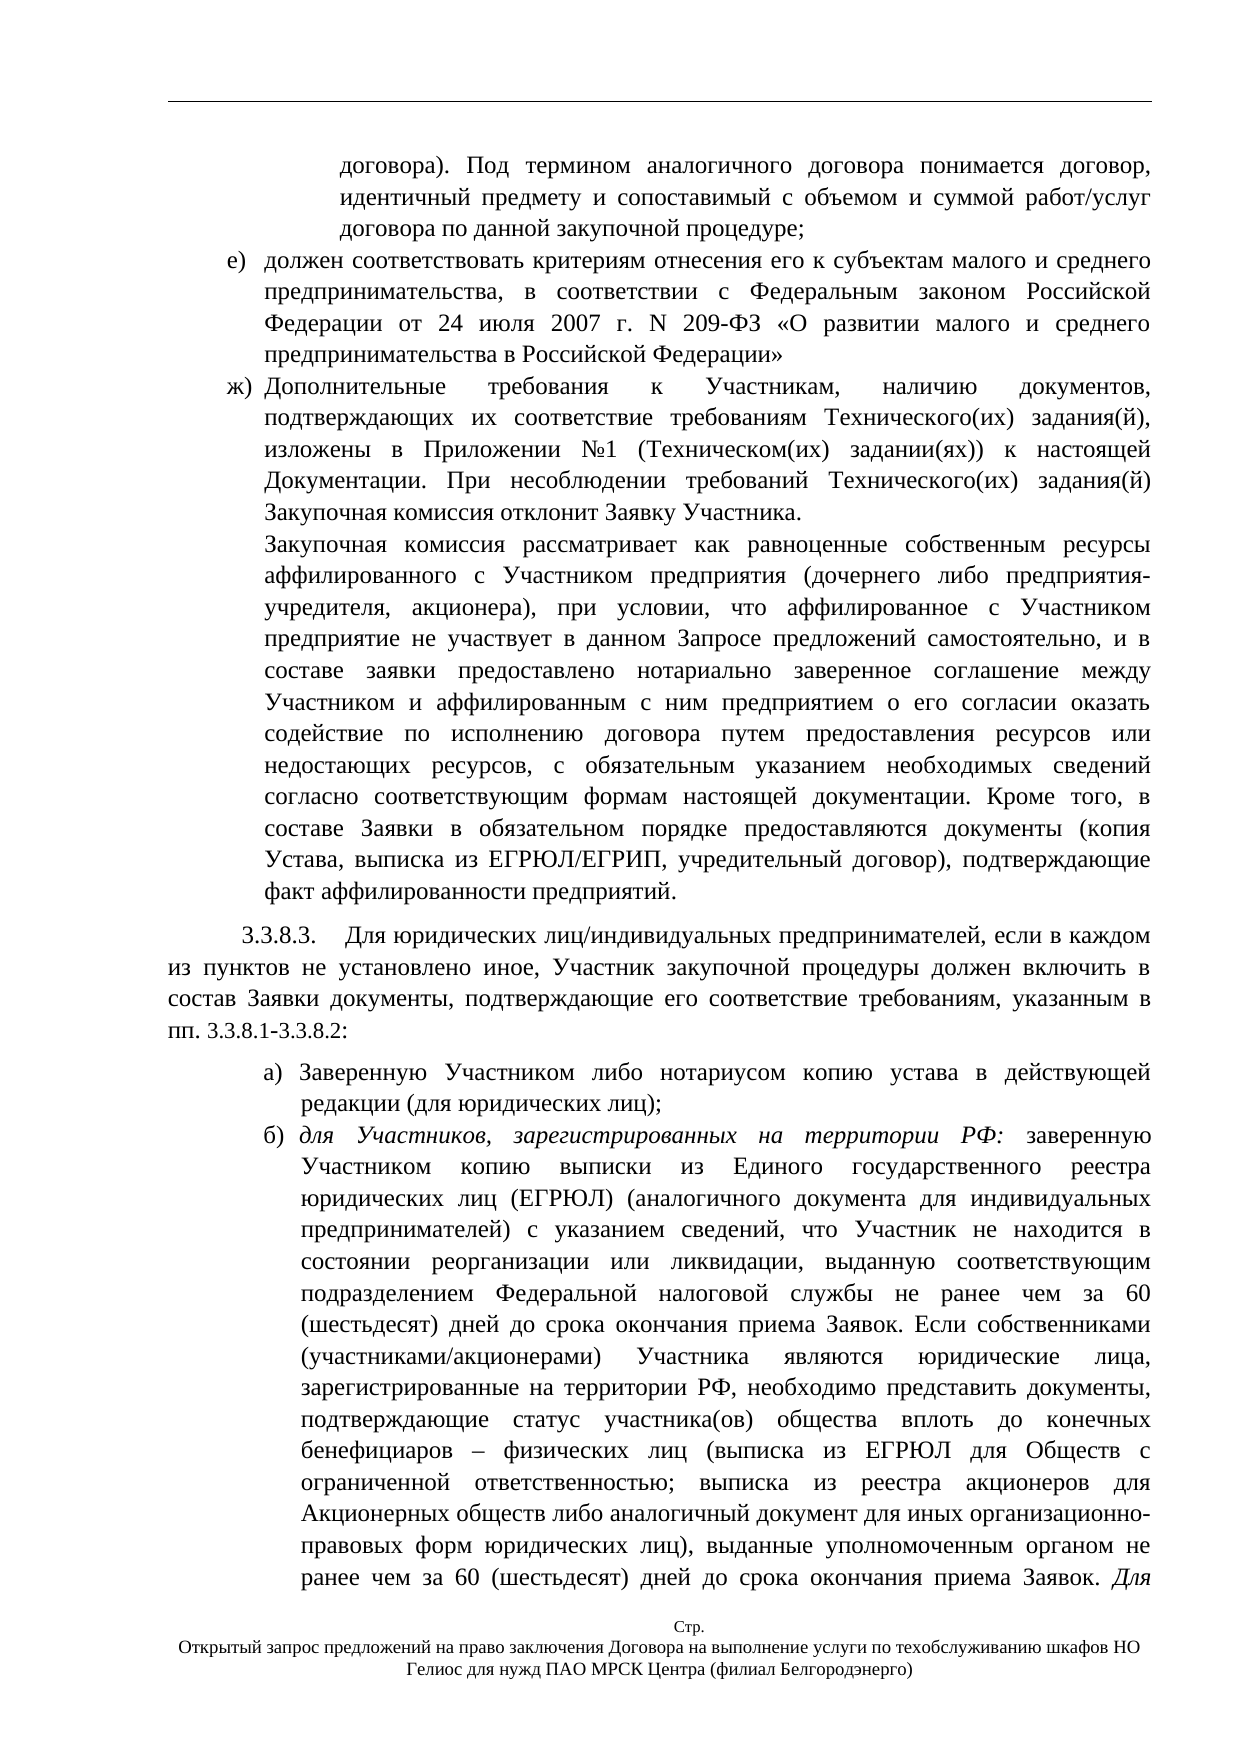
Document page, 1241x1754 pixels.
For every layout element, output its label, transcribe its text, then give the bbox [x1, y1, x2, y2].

list Дополнительные требования к Участникам, наличию документов, подтверждающих их соответствие требованиям Технического(их) задания(й), изложены в Приложении №1 (Техническом(их) задании(ях)) к настоящей Документации. При несоблюдении требований Технического(их) задания(й) Закупочная комиссия отклонит Заявку Участника. [227, 371, 1152, 526]
list должен соответствовать критериям отнесения его к субъектам малого и среднего предпринимательства, в соответствии с Федеральным законом Российской Федерации от 24 июля 2007 г. N 209-ФЗ «О развитии малого и среднего предпринимательства в Российской Федерации» [227, 245, 1152, 368]
list Для юридических лиц/индивидуальных предпринимателей, если в каждом из пунктов не установлено иное, Участник закупочной процедуры должен включить в состав Заявки документы, подтверждающие его соответствие требованиям, указанным в пп. 3.3.8.1-3.3.8.2: [168, 920, 1152, 1043]
text Закупочная комиссия рассматривает как равноценные собственным ресурсы аффилированного с Участником предприятия (дочернего либо предприятия-учредителя, акционера), при условии, что аффилированное с Участником предприятие не участвует в данном Запросе предложений самостоятельно, и в составе заявки предоставлено нотариально заверенное соглашение между Участником и аффилированным с ним предприятием о его согласии оказать содействие по исполнению договора путем предоставления ресурсов или недостающих ресурсов, с обязательным указанием необходимых сведений согласно соответствующим формам настоящей документации. Кроме того, в составе Заявки в обязательном порядке предоставляются документы (копия Устава, выписка из ЕГРЮЛ/ЕГРИП, учредительный договор), подтверждающие факт аффилированности предприятий. [264, 529, 1152, 905]
list Заверенную Участником либо нотариусом копию устава в действующей редакции (для юридических лиц); [263, 1057, 1152, 1117]
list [263, 1120, 1152, 1590]
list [282, 150, 1152, 242]
